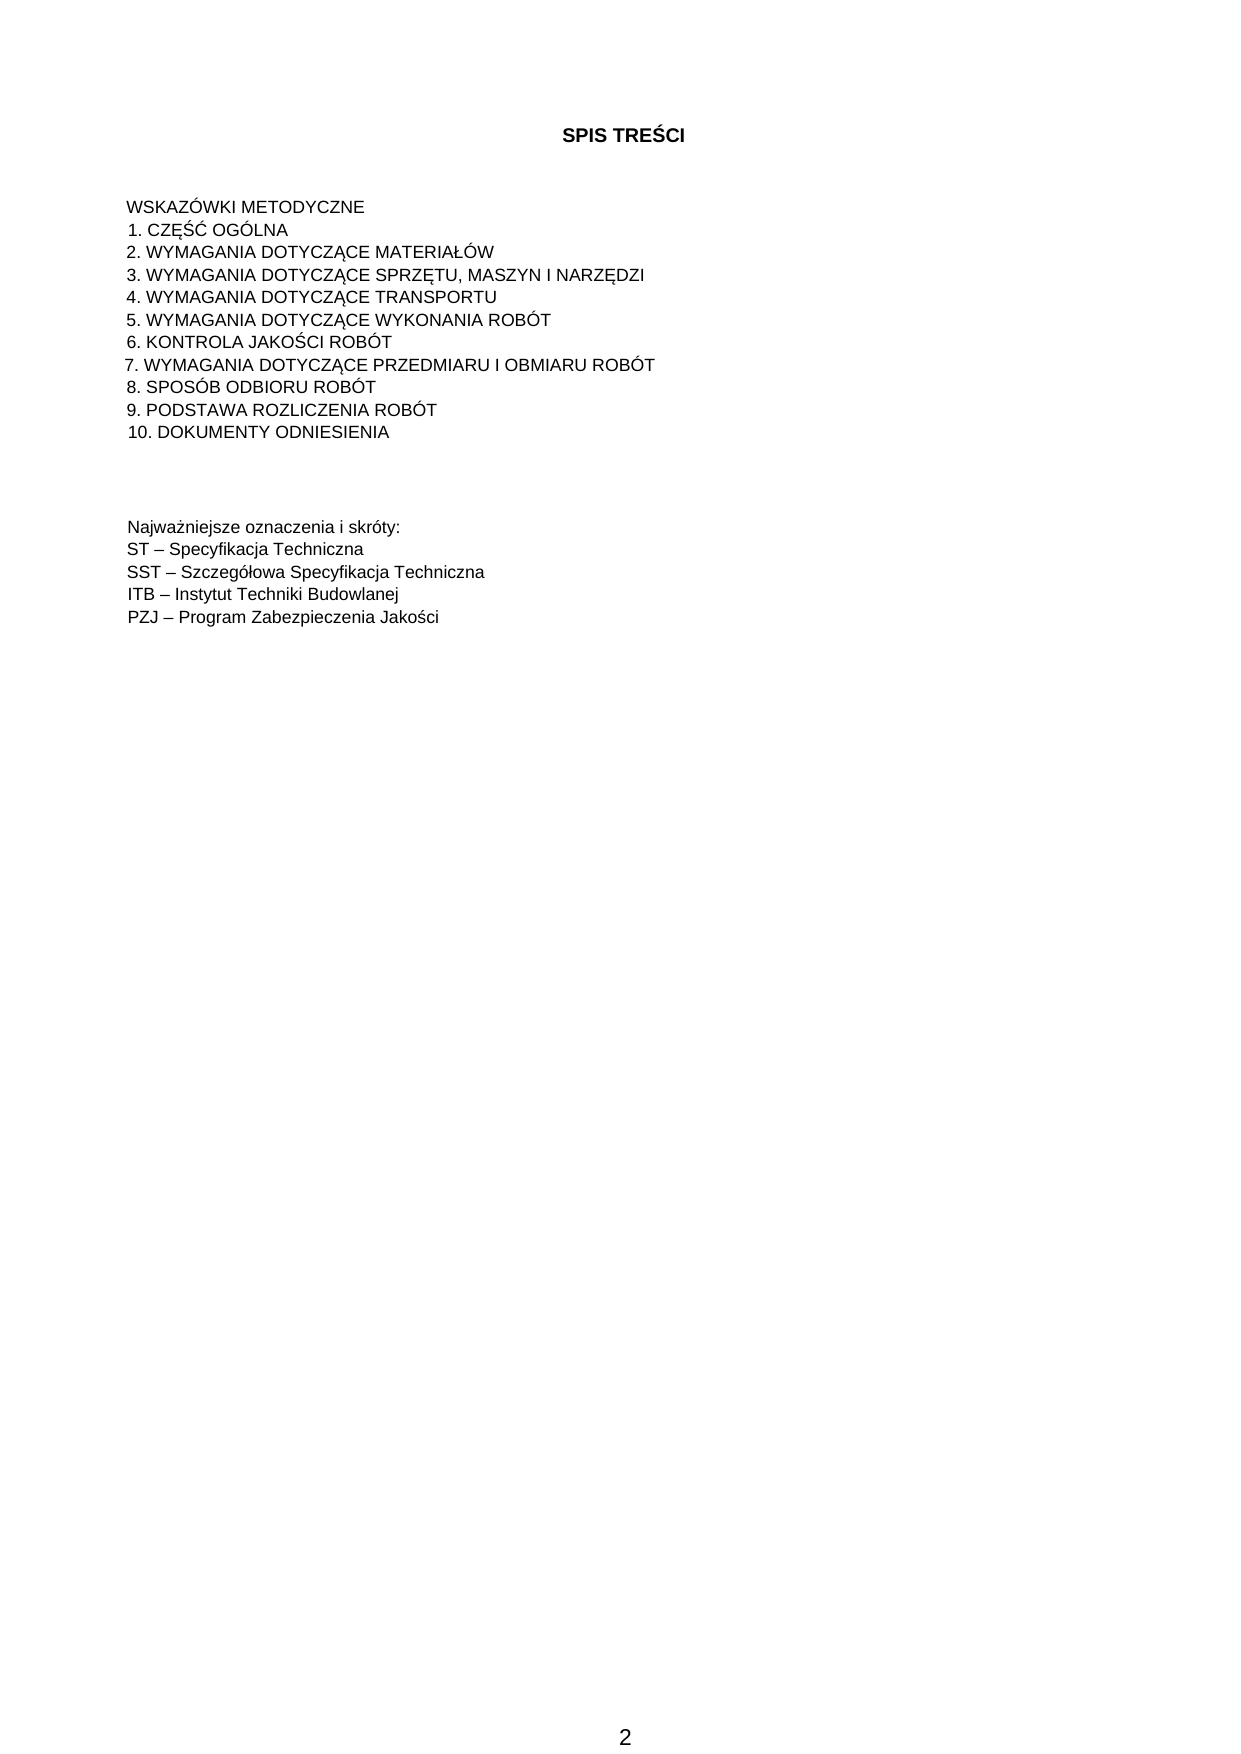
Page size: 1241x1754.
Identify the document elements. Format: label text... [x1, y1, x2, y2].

text 7. WYMAGANIA DOTYCZĄCE PRZEDMIARU I OBMIARU ROBÓT [124, 354, 1126, 375]
text ST – Specyfikacja Techniczna [127, 539, 1126, 559]
text 1. CZĘŚĆ OGÓLNA [128, 219, 1126, 240]
text 9. PODSTAWA ROZLICZENIA ROBÓT [126, 399, 1126, 420]
text WSKAZÓWKI METODYCZNE [126, 197, 1126, 217]
text ITB – Instytut Techniki Budowlanej [127, 584, 1126, 604]
text 3. WYMAGANIA DOTYCZĄCE SPRZĘTU, MASZYN I NARZĘDZI [126, 264, 1126, 285]
text 2. WYMAGANIA DOTYCZĄCE MATERIAŁÓW [126, 242, 1126, 262]
text 4. WYMAGANIA DOTYCZĄCE TRANSPORTU [126, 287, 1126, 307]
text SPIS TREŚCI [0, 124, 685, 146]
text 6. KONTROLA JAKOŚCI ROBÓT [126, 332, 1126, 352]
text 8. SPOSÓB ODBIORU ROBÓT [126, 377, 1126, 397]
text PZJ – Program Zabezpieczenia Jakości [127, 606, 1126, 627]
text 5. WYMAGANIA DOTYCZĄCE WYKONANIA ROBÓT [126, 309, 1126, 330]
text SST – Szczegółowa Specyfikacja Techniczna [127, 561, 1126, 582]
text 10. DOKUMENTY ODNIESIENIA [128, 422, 1126, 442]
text Najważniejsze oznaczenia i skróty: [127, 516, 1126, 537]
